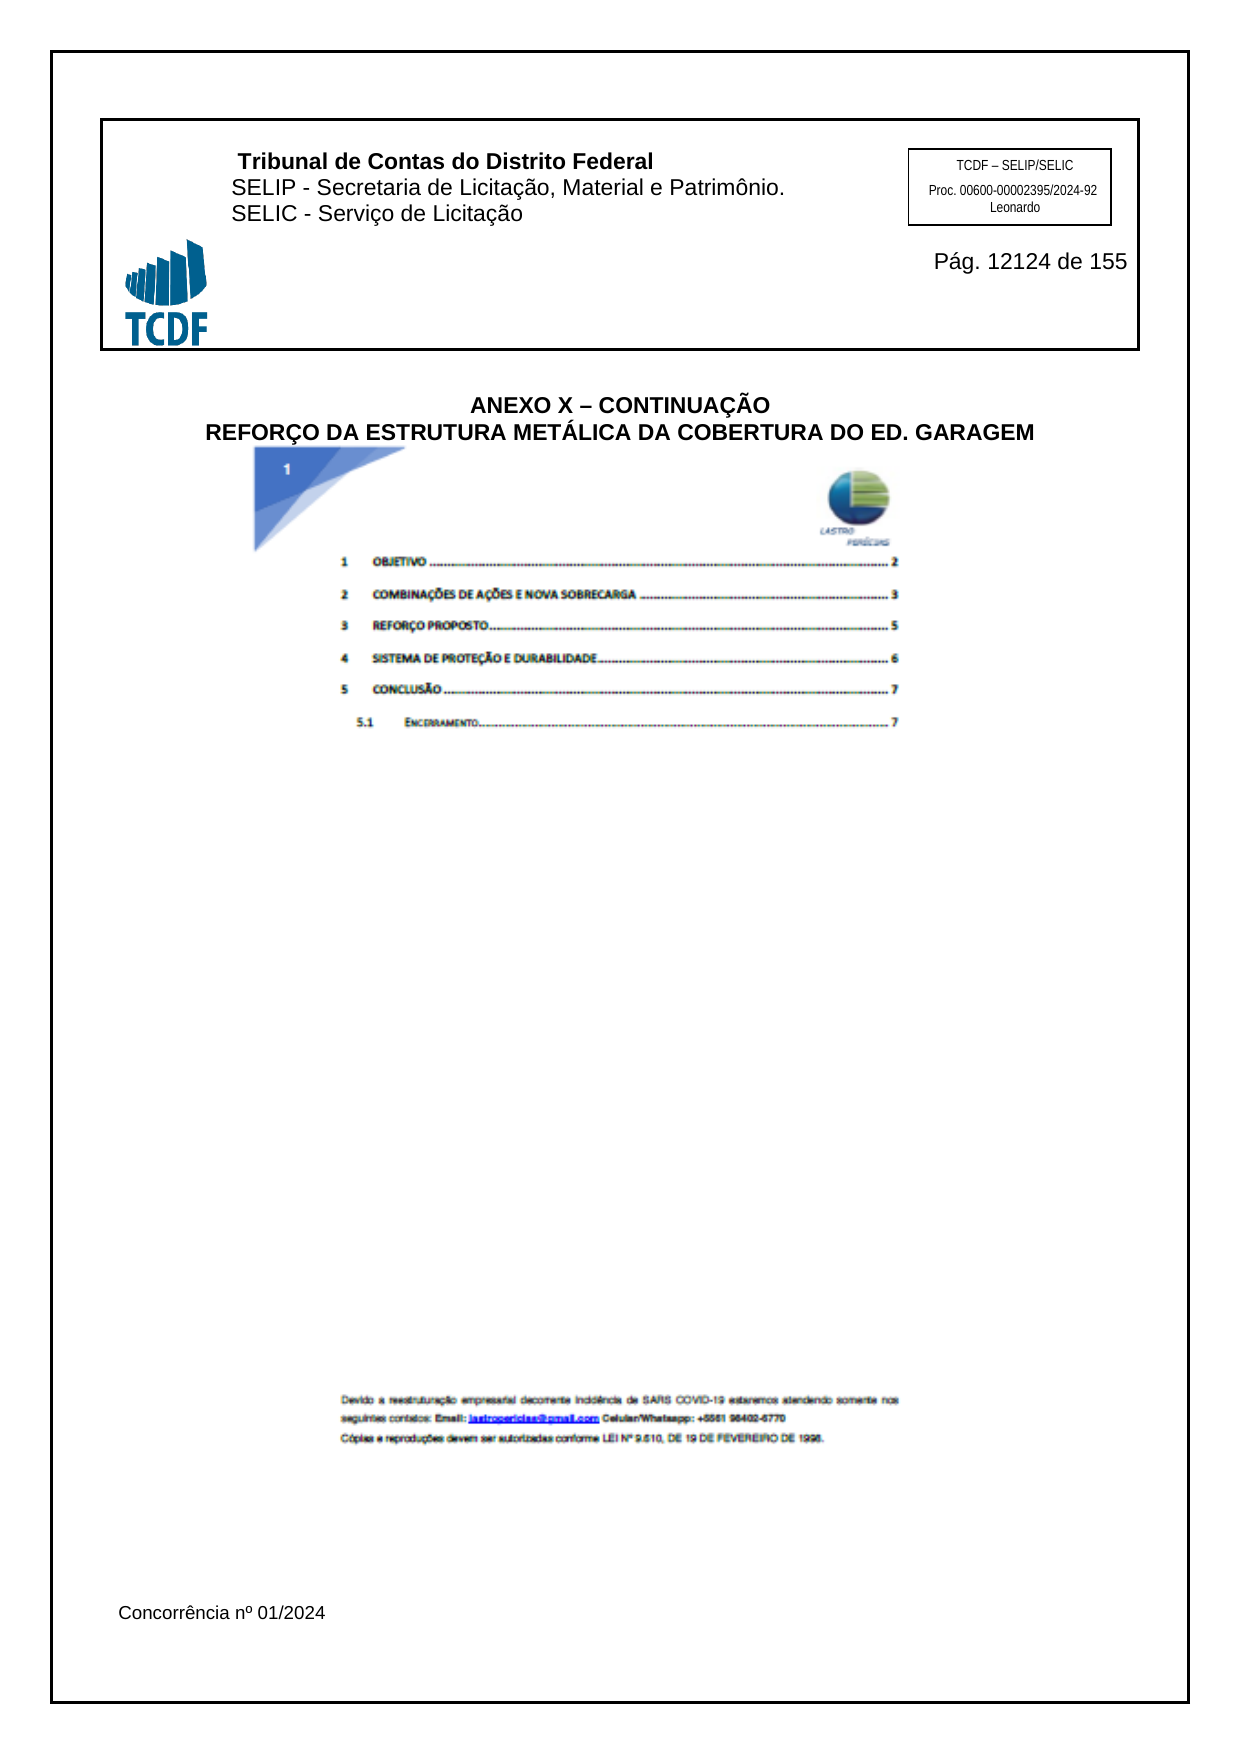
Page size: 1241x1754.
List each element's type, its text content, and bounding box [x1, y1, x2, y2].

text REFORÇO DA ESTRUTURA METÁLICA DA COBERTURA DO ED. GARAGEM [118, 418, 1122, 445]
picture [237, 445, 1003, 1508]
picture [116, 236, 211, 347]
text ANEXO X – CONTINUAÇÃO [118, 392, 1122, 418]
